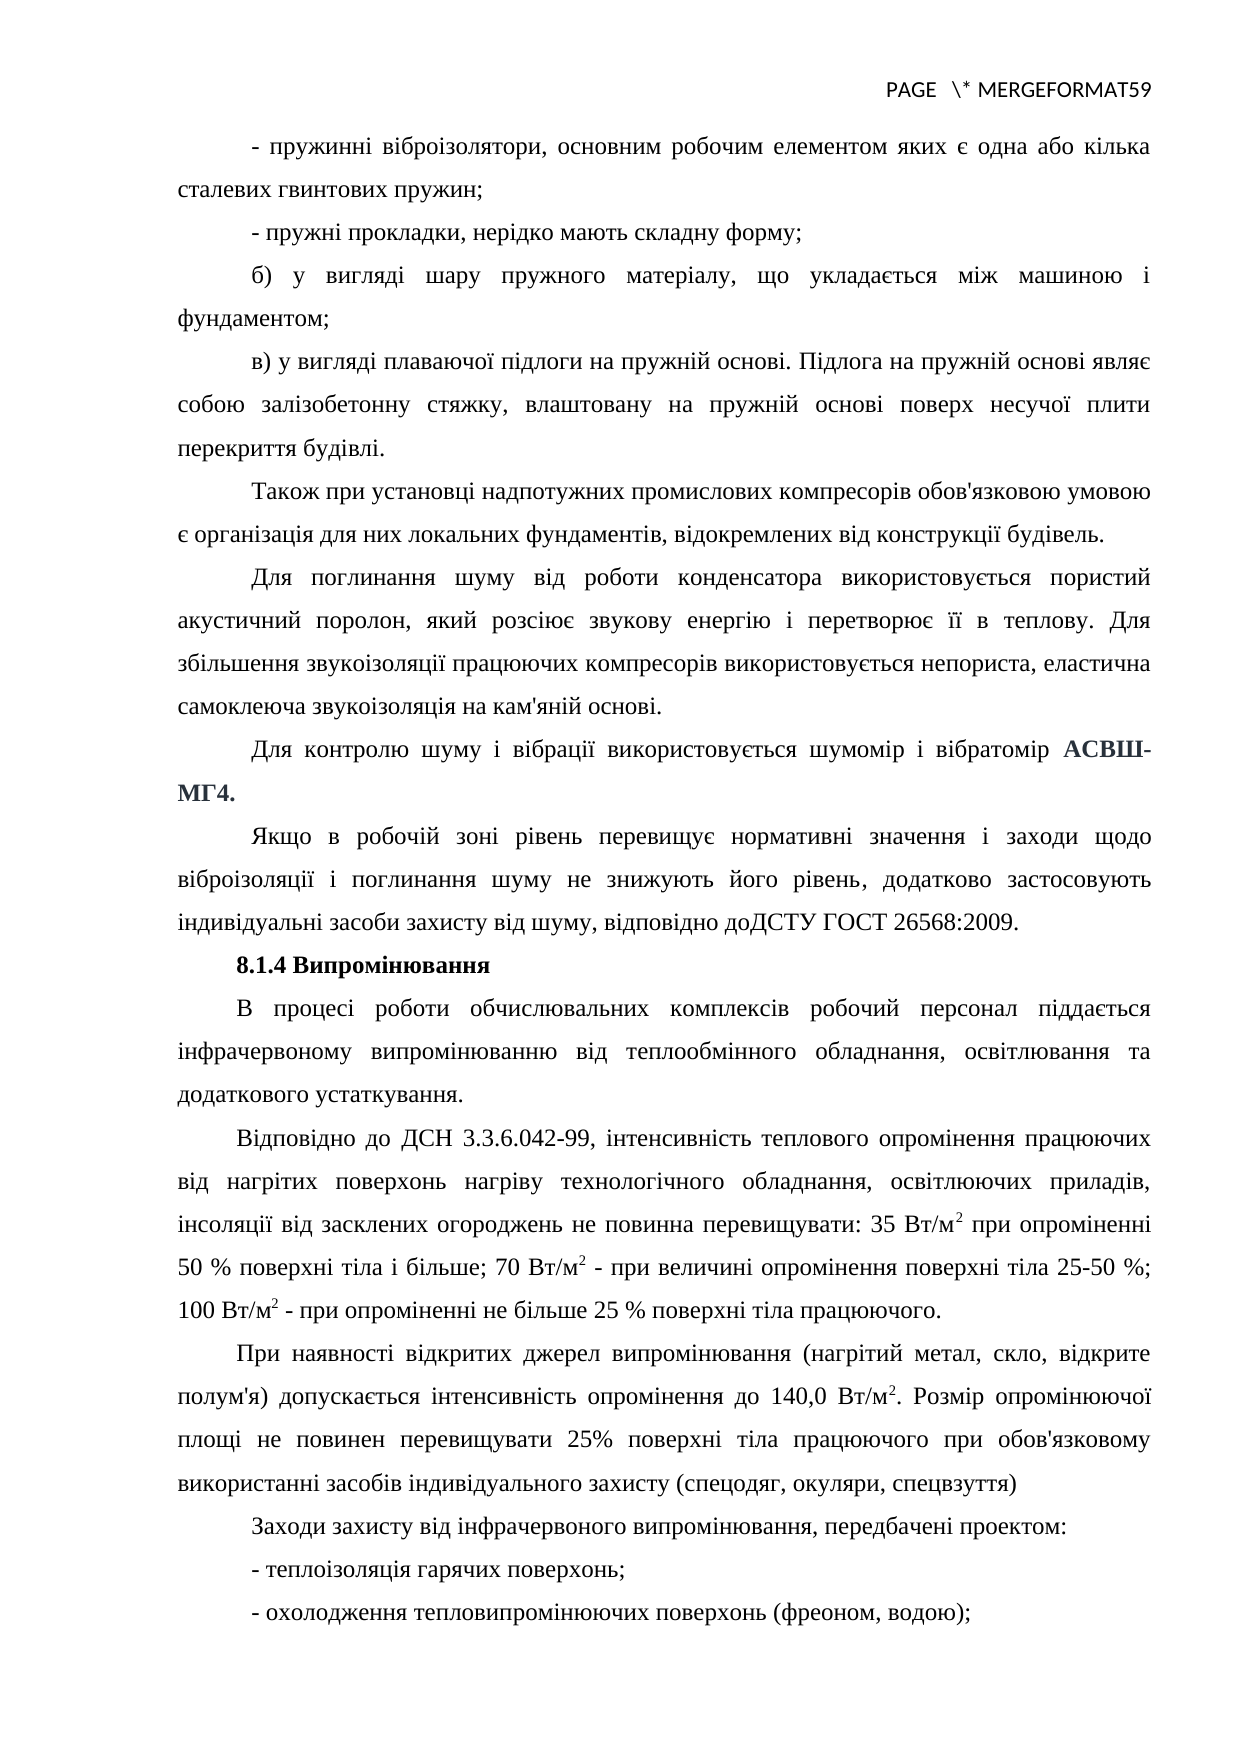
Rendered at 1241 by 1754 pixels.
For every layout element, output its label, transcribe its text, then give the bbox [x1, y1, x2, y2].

text б) у вигляді шару пружного матеріалу, що укладається між машиною і фундаментом; [177, 260, 1152, 332]
text - пружинні віброізолятори, основним робочим елементом яких є одна або кілька сталевих гвинтових пружин; [177, 131, 1152, 203]
text - пружні прокладки, нерідко мають складну форму; [177, 217, 1152, 246]
text При наявності відкритих джерел випромінювання (нагрітий метал, скло, відкрите полум'я) допускається інтенсивність опромінення до 140,0 Вт/м2. Розмір опромінюючої площі не повинен перевищувати 25% поверхні тіла працюючого при обов'язковому використанні засобів індивідуального захисту (спецодяг, окуляри, спецвзуття) [177, 1338, 1152, 1496]
text Для контролю шуму і вібрації використовується шумомір і вібратомір АСВШ-МГ4. [177, 734, 1152, 806]
text В процесі роботи обчислювальних комплексів робочий персонал піддається інфрачервоному випромінюванню від теплообмінного обладнання, освітлювання та додаткового устаткування. [177, 993, 1152, 1108]
text Також при установці надпотужних промислових компресорів обов'язковою умовою є організація для них локальних фундаментів, відокремлених від конструкції будівель. [177, 476, 1152, 548]
text 8.1.4 Випромінювання [177, 950, 1152, 979]
text - охолодження тепловипромінюючих поверхонь (фреоном, водою); [177, 1597, 1152, 1626]
text Заходи захисту від інфрачервоного випромінювання, передбачені проектом: [177, 1511, 1152, 1539]
text в) у вигляді плаваючої підлоги на пружній основі. Підлога на пружній основі являє собою залізобетонну стяжку, влаштовану на пружній основі поверх несучої плити перекриття будівлі. [177, 346, 1152, 461]
text Для поглинання шуму від роботи конденсатора використовується пористий акустичний поролон, який розсіює звукову енергію і перетворює її в теплову. Для збільшення звукоізоляції працюючих компресорів використовується непориста, еластична самоклеюча звукоізоляція на кам'яній основі. [177, 562, 1152, 720]
text Відповідно до ДСН 3.3.6.042-99, інтенсивність теплового опромінення працюючих від нагрітих поверхонь нагріву технологічного обладнання, освітлюючих приладів, інсоляції від засклених огороджень не повинна перевищувати: 35 Вт/м2 при опроміненні 50 % поверхні тіла і більше; 70 Вт/м2 - при величині опромінення поверхні тіла 25-50 %; 100 Вт/м2 - при опроміненні не більше 25 % поверхні тіла працюючого. [177, 1123, 1152, 1324]
text Якщо в робочій зоні рівень перевищує нормативні значення і заходи щодо віброізоляції і поглинання шуму не знижують його рівень, додатково застосовують індивідуальні засоби захисту від шуму, відповідно доДСТУ ГОСТ 26568:2009. [177, 821, 1152, 936]
text - теплоізоляція гарячих поверхонь; [177, 1554, 1152, 1583]
